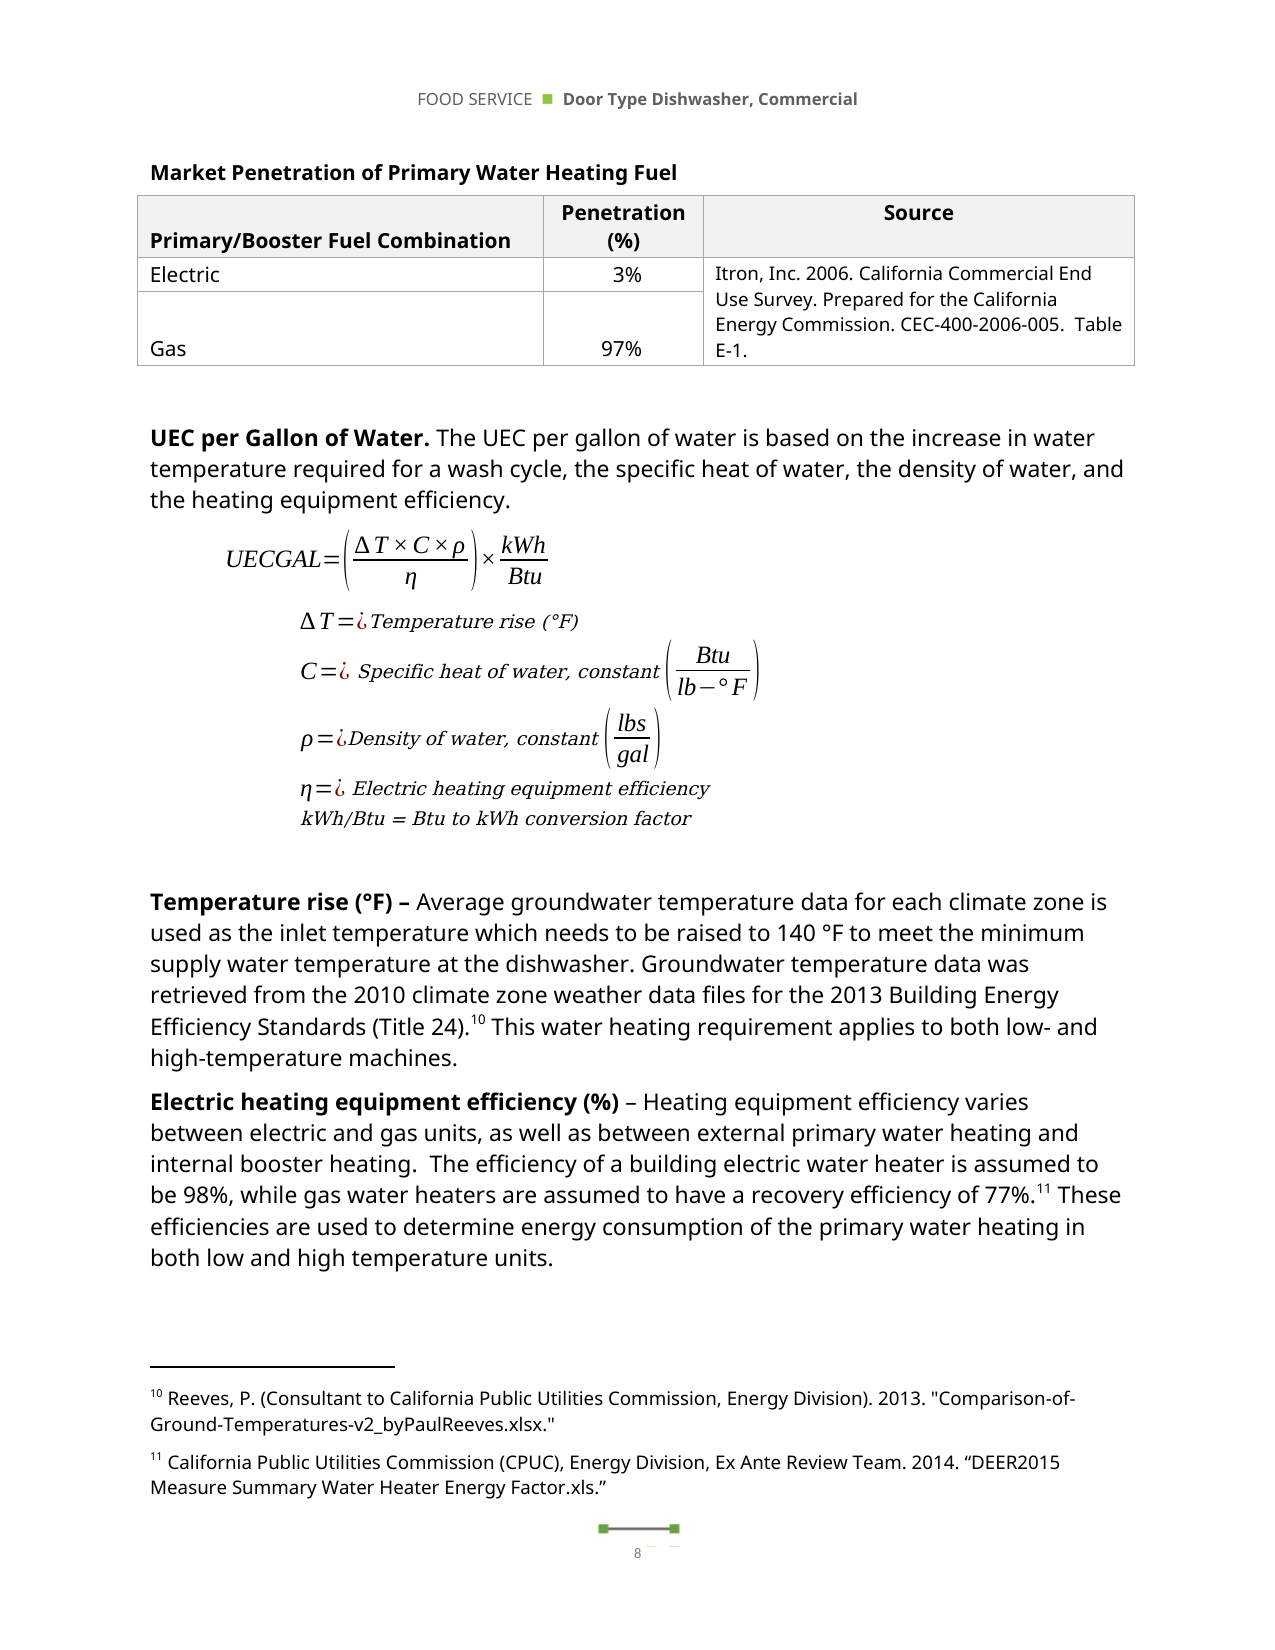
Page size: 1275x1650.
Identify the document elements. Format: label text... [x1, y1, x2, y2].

table_header Primary/Booster Fuel Combination [138, 196, 543, 257]
picture [589, 1512, 684, 1547]
table_cell Gas [138, 292, 543, 364]
text UEC per Gallon of Water. The UEC per gallon of water is based on the increase in water temperature required for a wash cycle, the specific heat of water, the density of water, and the heating equipment efficiency. [150, 422, 1125, 516]
text kWh/Btu = Btu to kWh conversion factor [300, 806, 1125, 829]
text Electric heating equipment efficiency (%) – Heating equipment efficiency varies between electric and gas units, as well as between external primary water heating and internal booster heating. The efficiency of a building electric water heater is assumed to be 98%, while gas water heaters are assumed to have a recovery efficiency of 77%. These efficiencies are used to determine energy consumption of the primary water heating in both low and high temperature units. [150, 1086, 1125, 1273]
text Specific heat of water, constant [300, 639, 1125, 704]
table_cell Itron, Inc. 2006. California Commercial End Use Survey. Prepared for the California Energy Commission. CEC-400-2006-005. Table E-1. [704, 258, 1134, 364]
text Market Penetration of Primary Water Heating Fuel [150, 158, 1125, 187]
table_header Source [704, 196, 1134, 257]
table_cell 97% [544, 292, 703, 364]
text Electric heating equipment efficiency [300, 773, 1125, 804]
table_header Penetration (%) [544, 196, 703, 257]
table_cell Electric [138, 258, 543, 291]
text Temperature rise (°F) [300, 606, 1125, 637]
text Density of water, constant [300, 706, 1125, 771]
text Temperature rise (°F) – Average groundwater temperature data for each climate zone is used as the inlet temperature which needs to be raised to 140 °F to meet the minimum supply water temperature at the dishwasher. Groundwater temperature data was retrieved from the 2010 climate zone weather data files for the 2013 Building Energy Efficiency Standards (Title 24). This water heating requirement applies to both low- and high-temperature machines. [150, 886, 1125, 1073]
table_cell 3% [544, 258, 703, 291]
